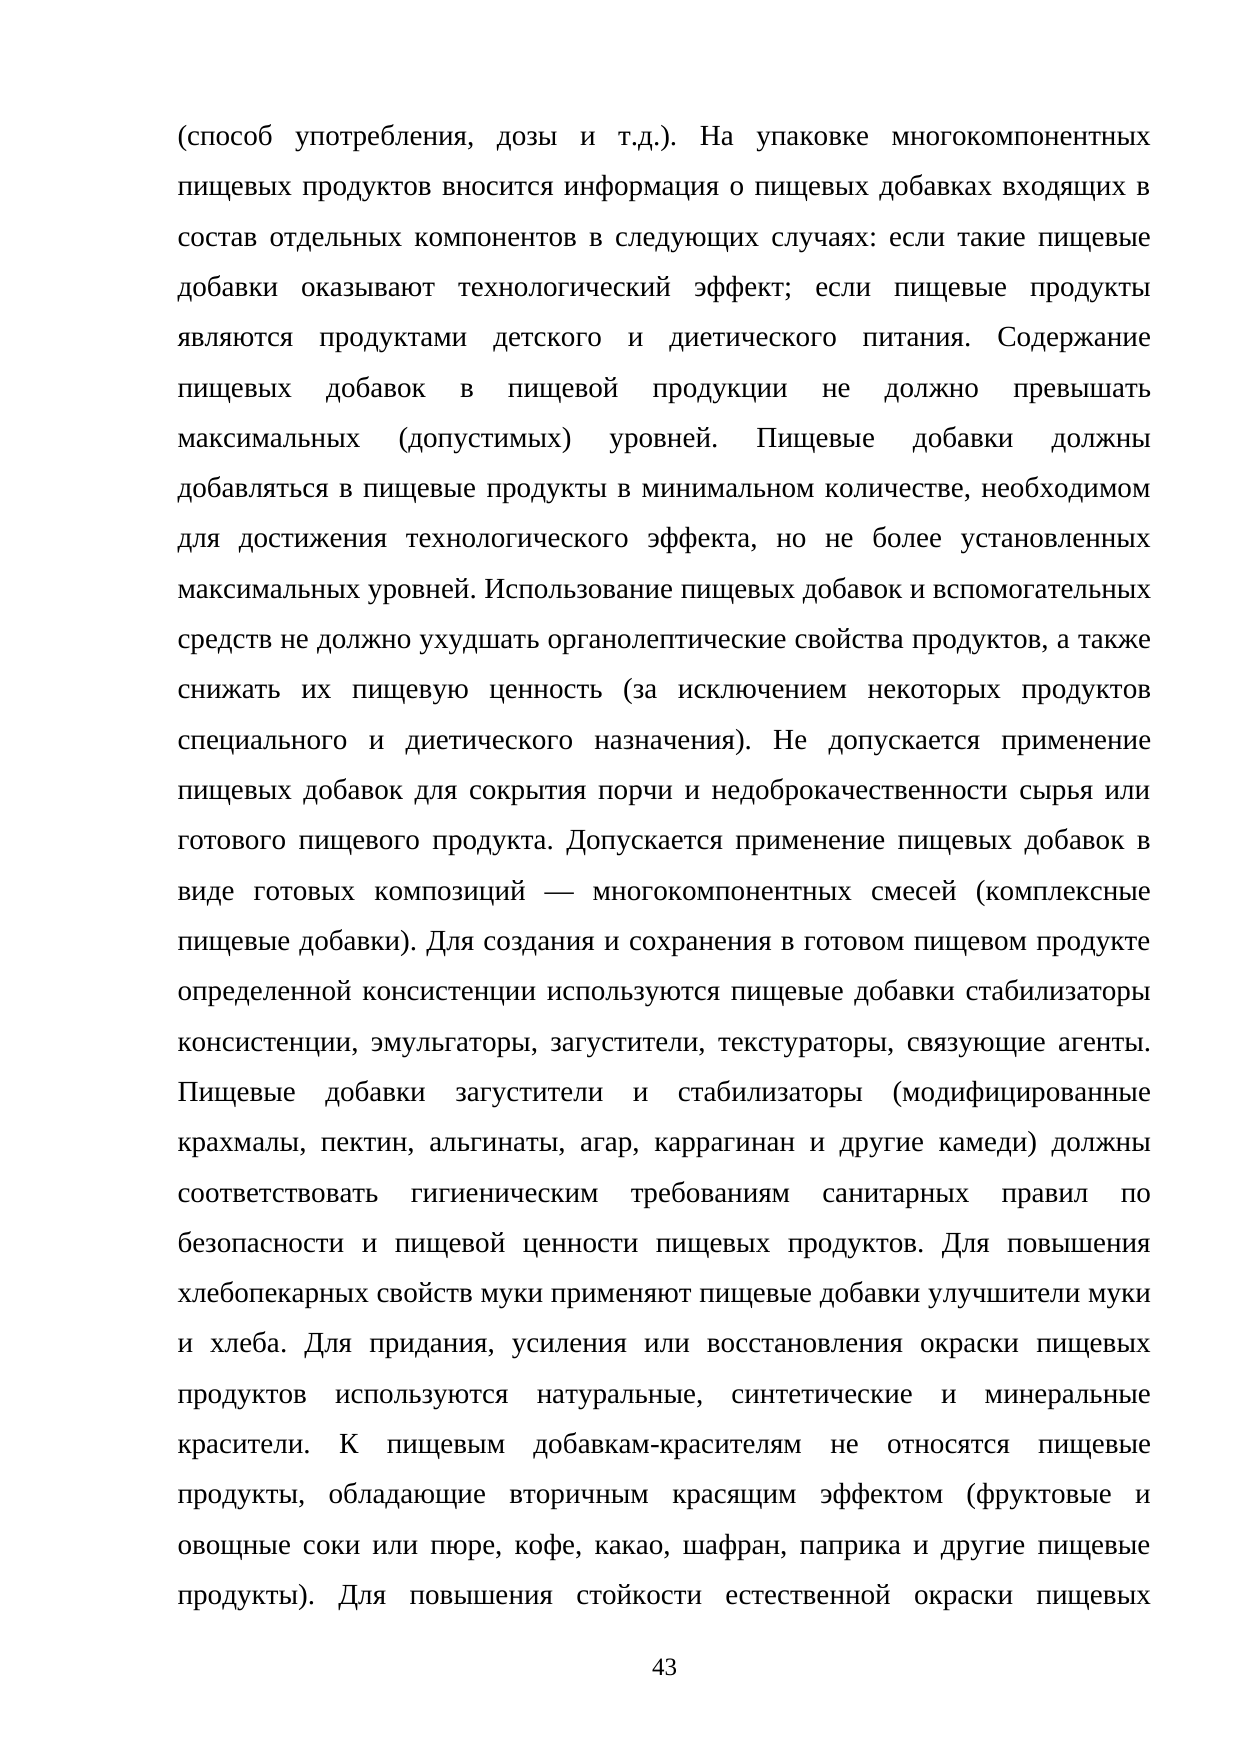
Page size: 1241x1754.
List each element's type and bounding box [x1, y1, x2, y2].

text [177, 118, 1152, 1611]
